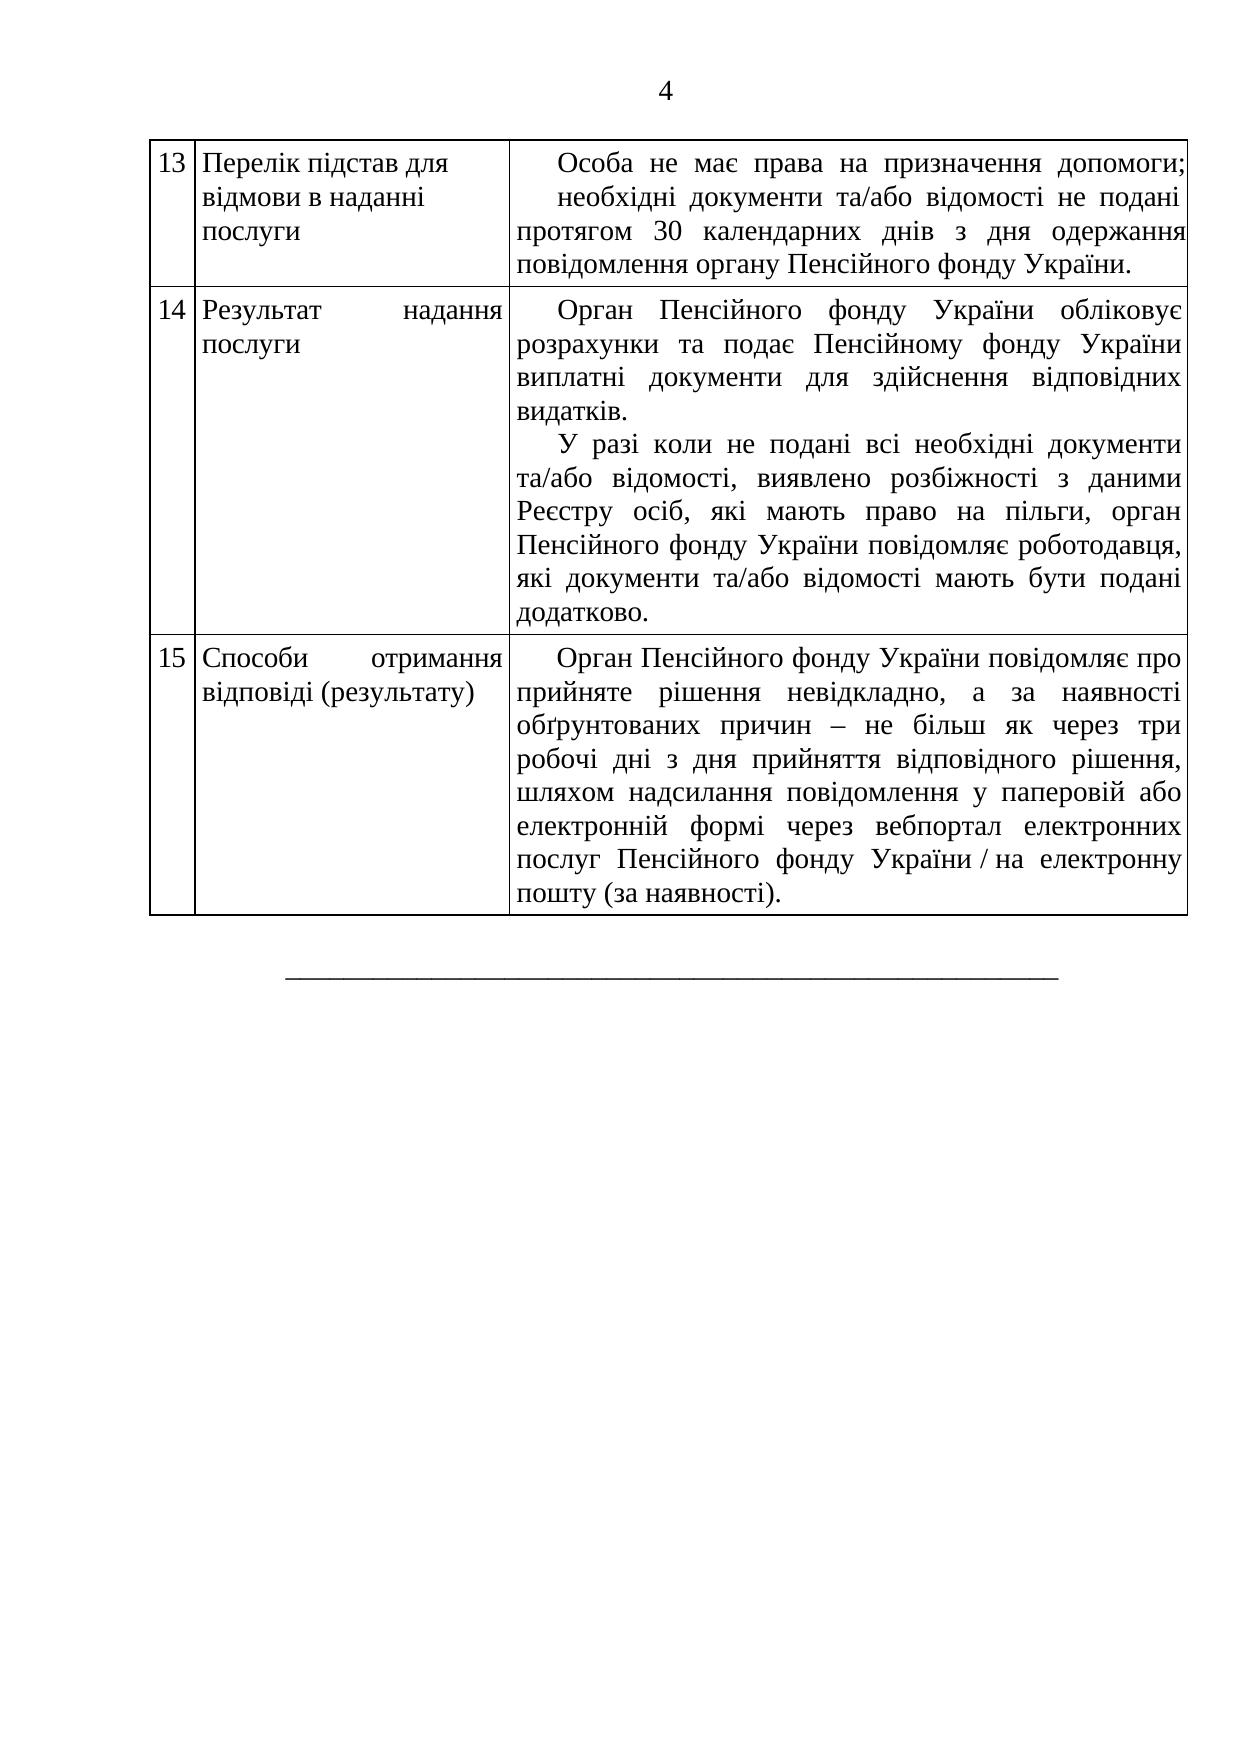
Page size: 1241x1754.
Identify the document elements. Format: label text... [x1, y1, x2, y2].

table_cell Орган Пенсійного фонду України повідомляє про прийняте рішення невідкладно, а за наявності обґрунтованих причин – не більш як через три робочі дні з дня прийняття відповідного рішення, шляхом надсилання повідомлення у паперовій або електронній формі через вебпортал електронних послуг Пенсійного фонду України / на електронну пошту (за наявності). [510, 635, 1187, 914]
table_header Особа не має права на призначення допомоги; необхідні документи та/або відомості не подані протягом 30 календарних днів з дня одержання повідомлення органу Пенсійного фонду України. [510, 141, 1187, 286]
text _____________________________________________________ [148, 949, 1196, 983]
table_cell Результат надання послуги [196, 287, 509, 633]
table_cell Орган Пенсійного фонду України обліковує розрахунки та подає Пенсійному фонду України виплатні документи для здійснення відповідних видатків. У разі коли не подані всі необхідні документи та/або відомості, виявлено розбіжності з даними Реєстру осіб, які мають право на пільги, орган Пенсійного фонду України повідомляє роботодавця, які документи та/або відомості мають бути подані додатково. [510, 287, 1187, 633]
table_cell Способи отримання відповіді (результату) [196, 635, 509, 914]
table_header 13 [151, 141, 194, 286]
table_cell 15 [151, 635, 194, 914]
table_cell 14 [151, 287, 194, 633]
table_header Перелік підстав для відмови в наданні послуги [196, 141, 509, 286]
